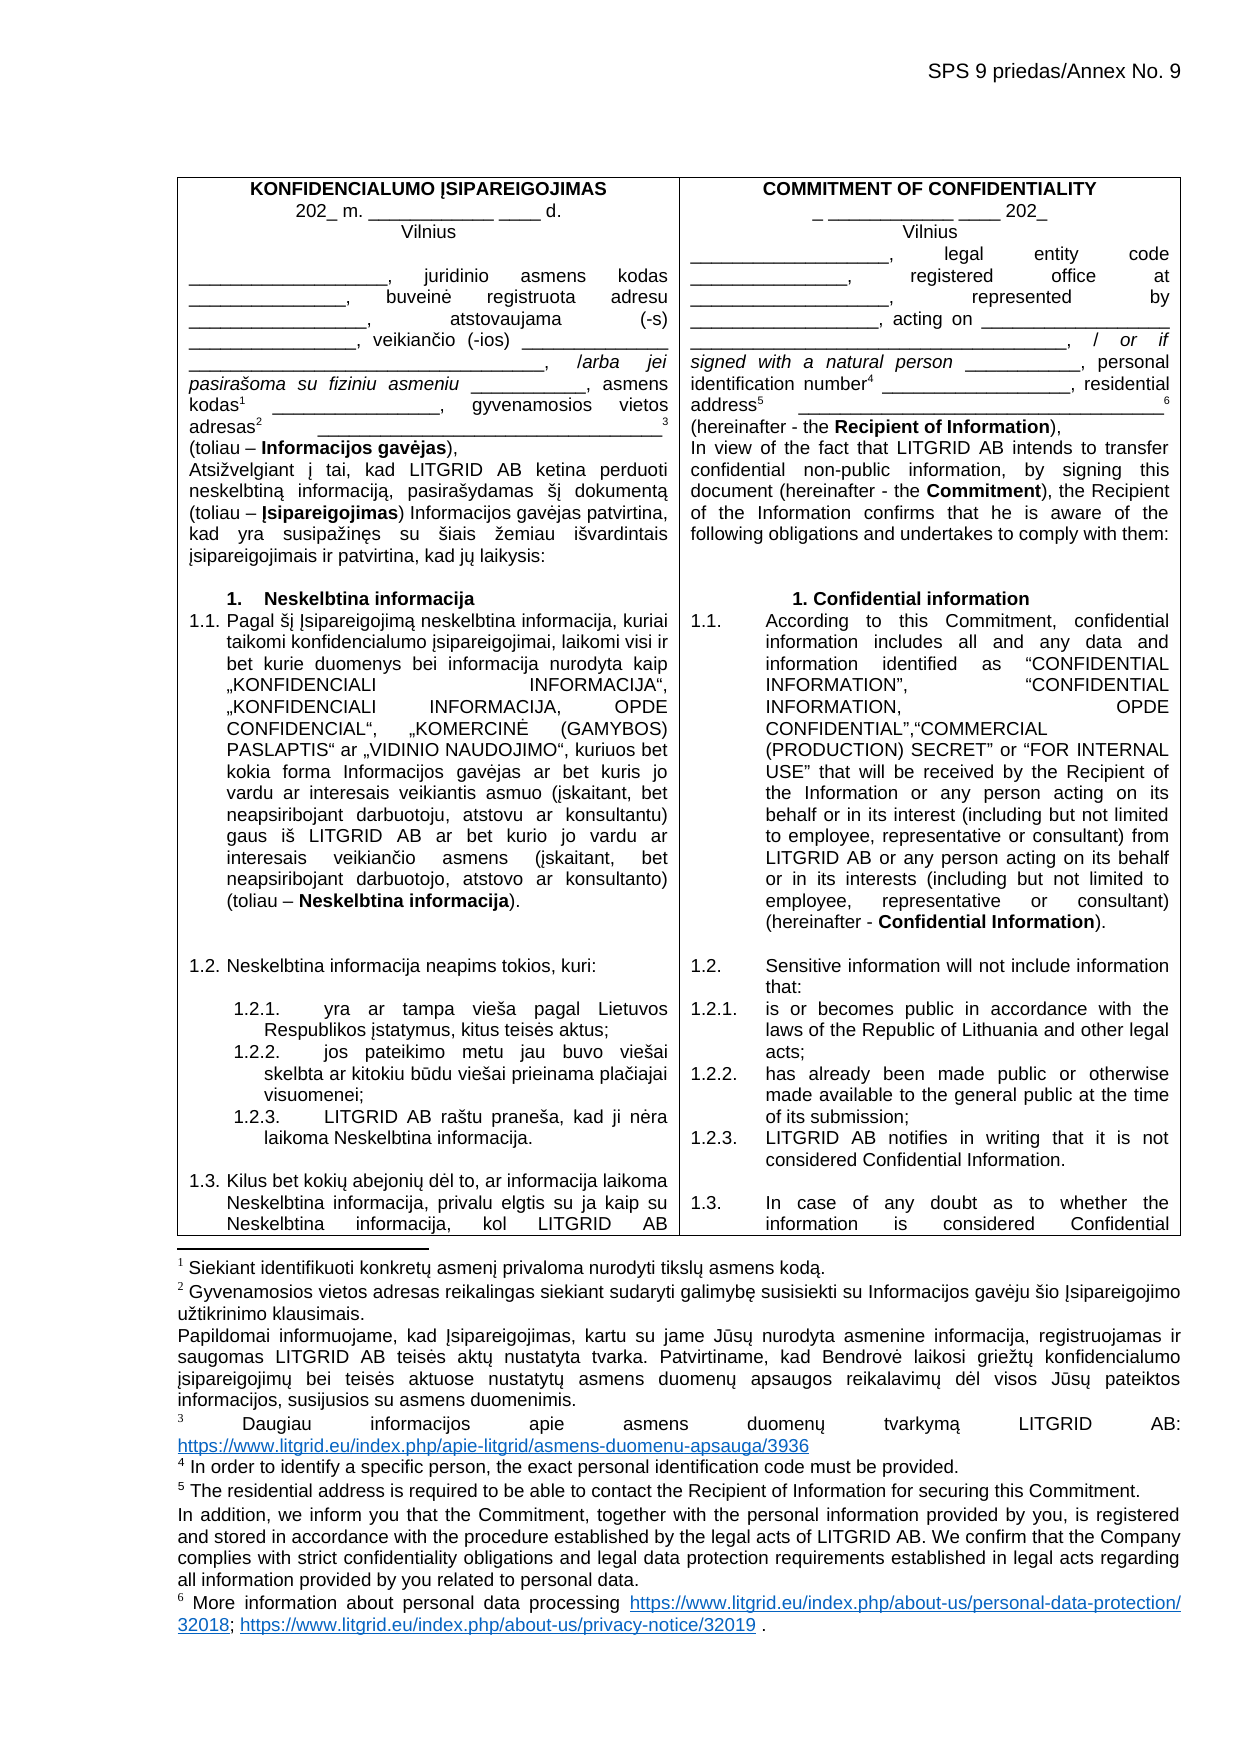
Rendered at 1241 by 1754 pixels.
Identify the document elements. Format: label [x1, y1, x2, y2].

table_header [178, 178, 679, 1235]
table_header [680, 178, 1180, 1235]
